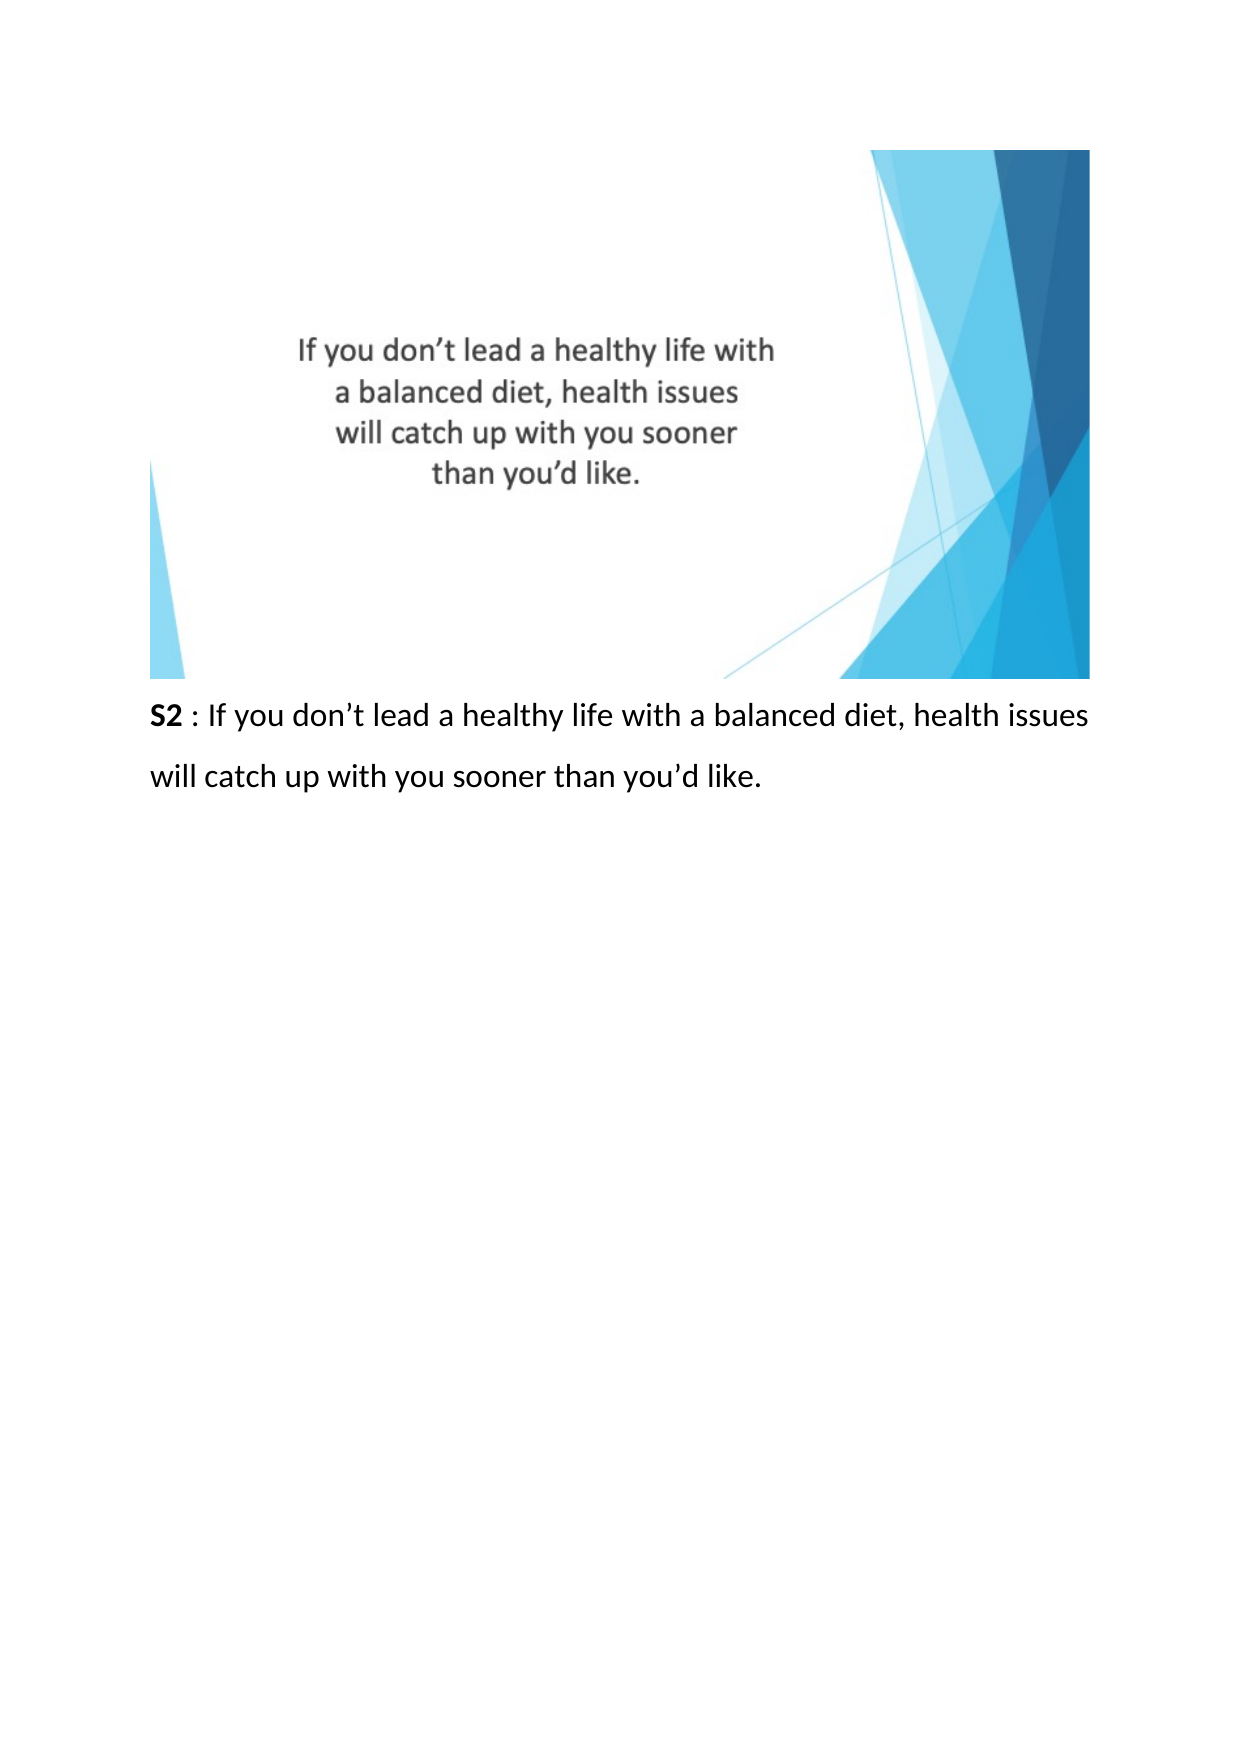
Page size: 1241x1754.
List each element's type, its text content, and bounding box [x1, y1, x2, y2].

picture [150, 150, 1090, 679]
text S2 : If you don’t lead a healthy life with a balanced diet, health issues will catch up with you sooner than you’d like. [150, 694, 1090, 796]
